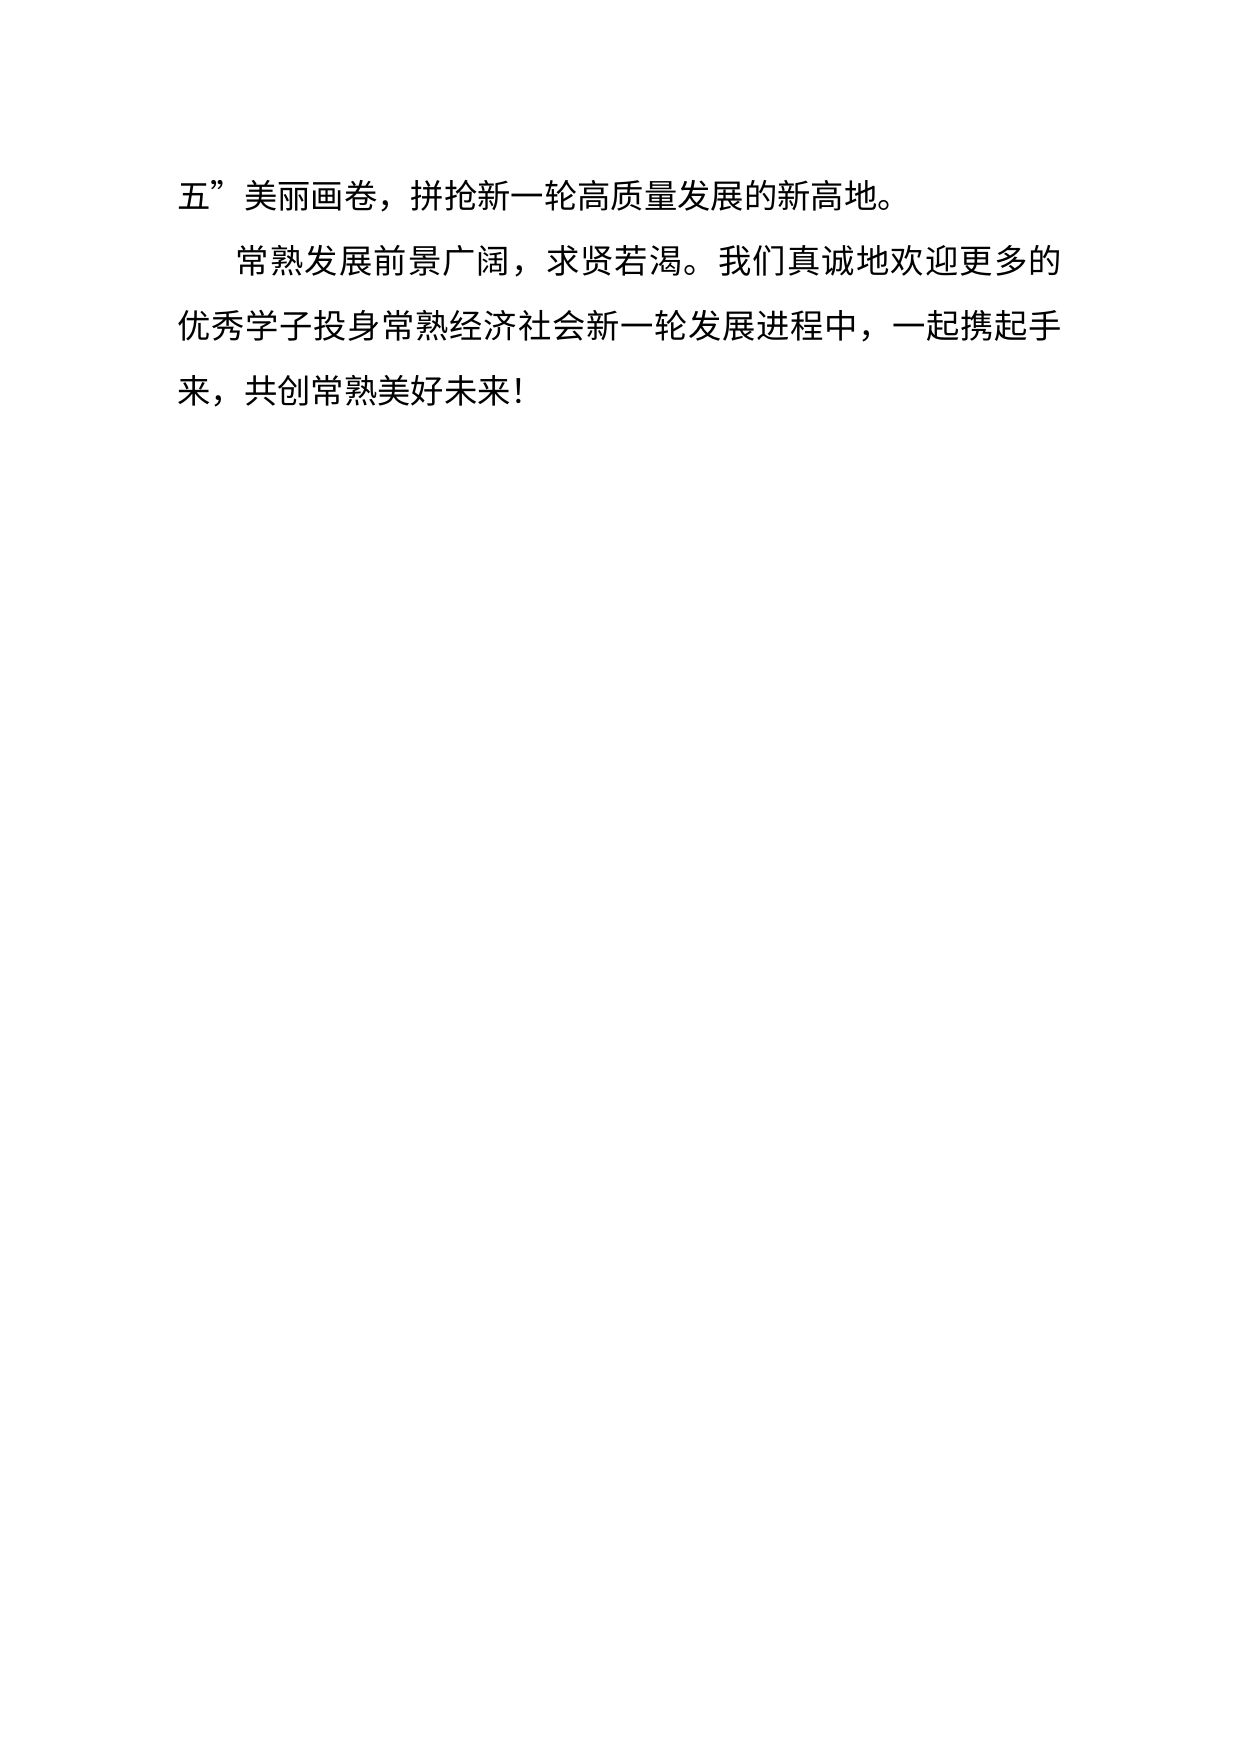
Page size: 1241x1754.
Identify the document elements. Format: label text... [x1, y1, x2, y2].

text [177, 162, 1063, 227]
text 常熟发展前景广阔，求贤若渴。我们真诚地欢迎更多的优秀学子投身常熟经济社会新一轮发展进程中，一起携起手来，共创常熟美好未来！ [177, 227, 1063, 422]
